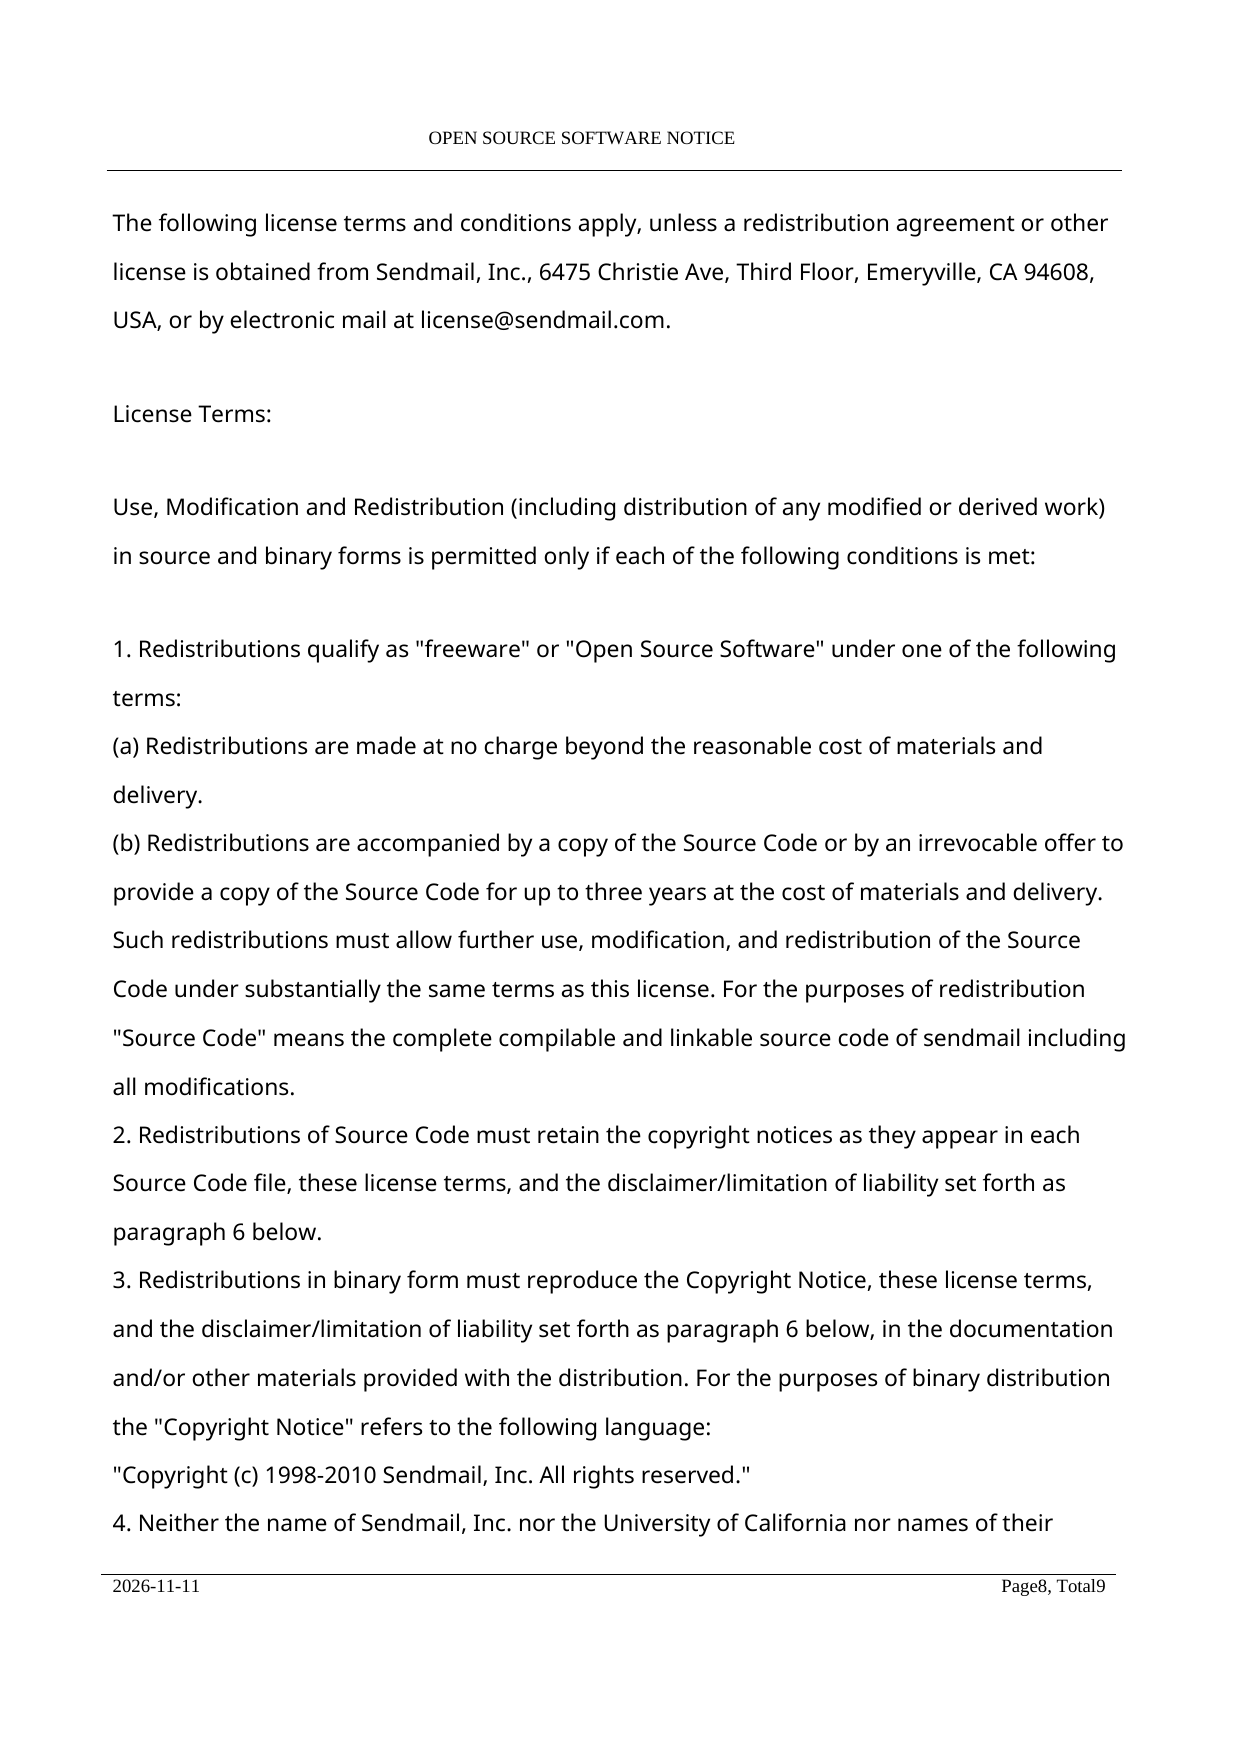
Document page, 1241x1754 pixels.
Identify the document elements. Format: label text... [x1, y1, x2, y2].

text (b) Redistributions are accompanied by a copy of the Source Code or by an irrevocable offer to provide a copy of the Source Code for up to three years at the cost of materials and delivery. Such redistributions must allow further use, modification, and redistribution of the Source Code under substantially the same terms as this license. For the purposes of redistribution "Source Code" means the complete compilable and linkable source code of sendmail including all modifications. [112, 826, 1128, 1102]
text 1. Redistributions qualify as "freeware" or "Open Source Software" under one of the following terms: [112, 632, 1128, 713]
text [112, 1506, 1128, 1538]
text (a) Redistributions are made at no charge beyond the reasonable cost of materials and delivery. [112, 729, 1128, 810]
text Use, Modification and Redistribution (including distribution of any modified or derived work) in source and binary forms is permitted only if each of the following conditions is met: [112, 490, 1128, 572]
text License Terms: [112, 397, 1128, 429]
text 2. Redistributions of Source Code must retain the copyright notices as they appear in each Source Code file, these license terms, and the disclaimer/limitation of liability set forth as paragraph 6 below. [112, 1118, 1128, 1248]
text 3. Redistributions in binary form must reproduce the Copyright Notice, these license terms, and the disclaimer/limitation of liability set forth as paragraph 6 below, in the documentation and/or other materials provided with the distribution. For the purposes of binary distribution the "Copyright Notice" refers to the following language: [112, 1263, 1128, 1442]
text "Copyright (c) 1998-2010 Sendmail, Inc. All rights reserved." [112, 1458, 1128, 1490]
text The following license terms and conditions apply, unless a redistribution agreement or other license is obtained from Sendmail, Inc., 6475 Christie Ave, Third Floor, Emeryville, CA 94608, USA, or by electronic mail at license@sendmail.com. [112, 206, 1128, 336]
